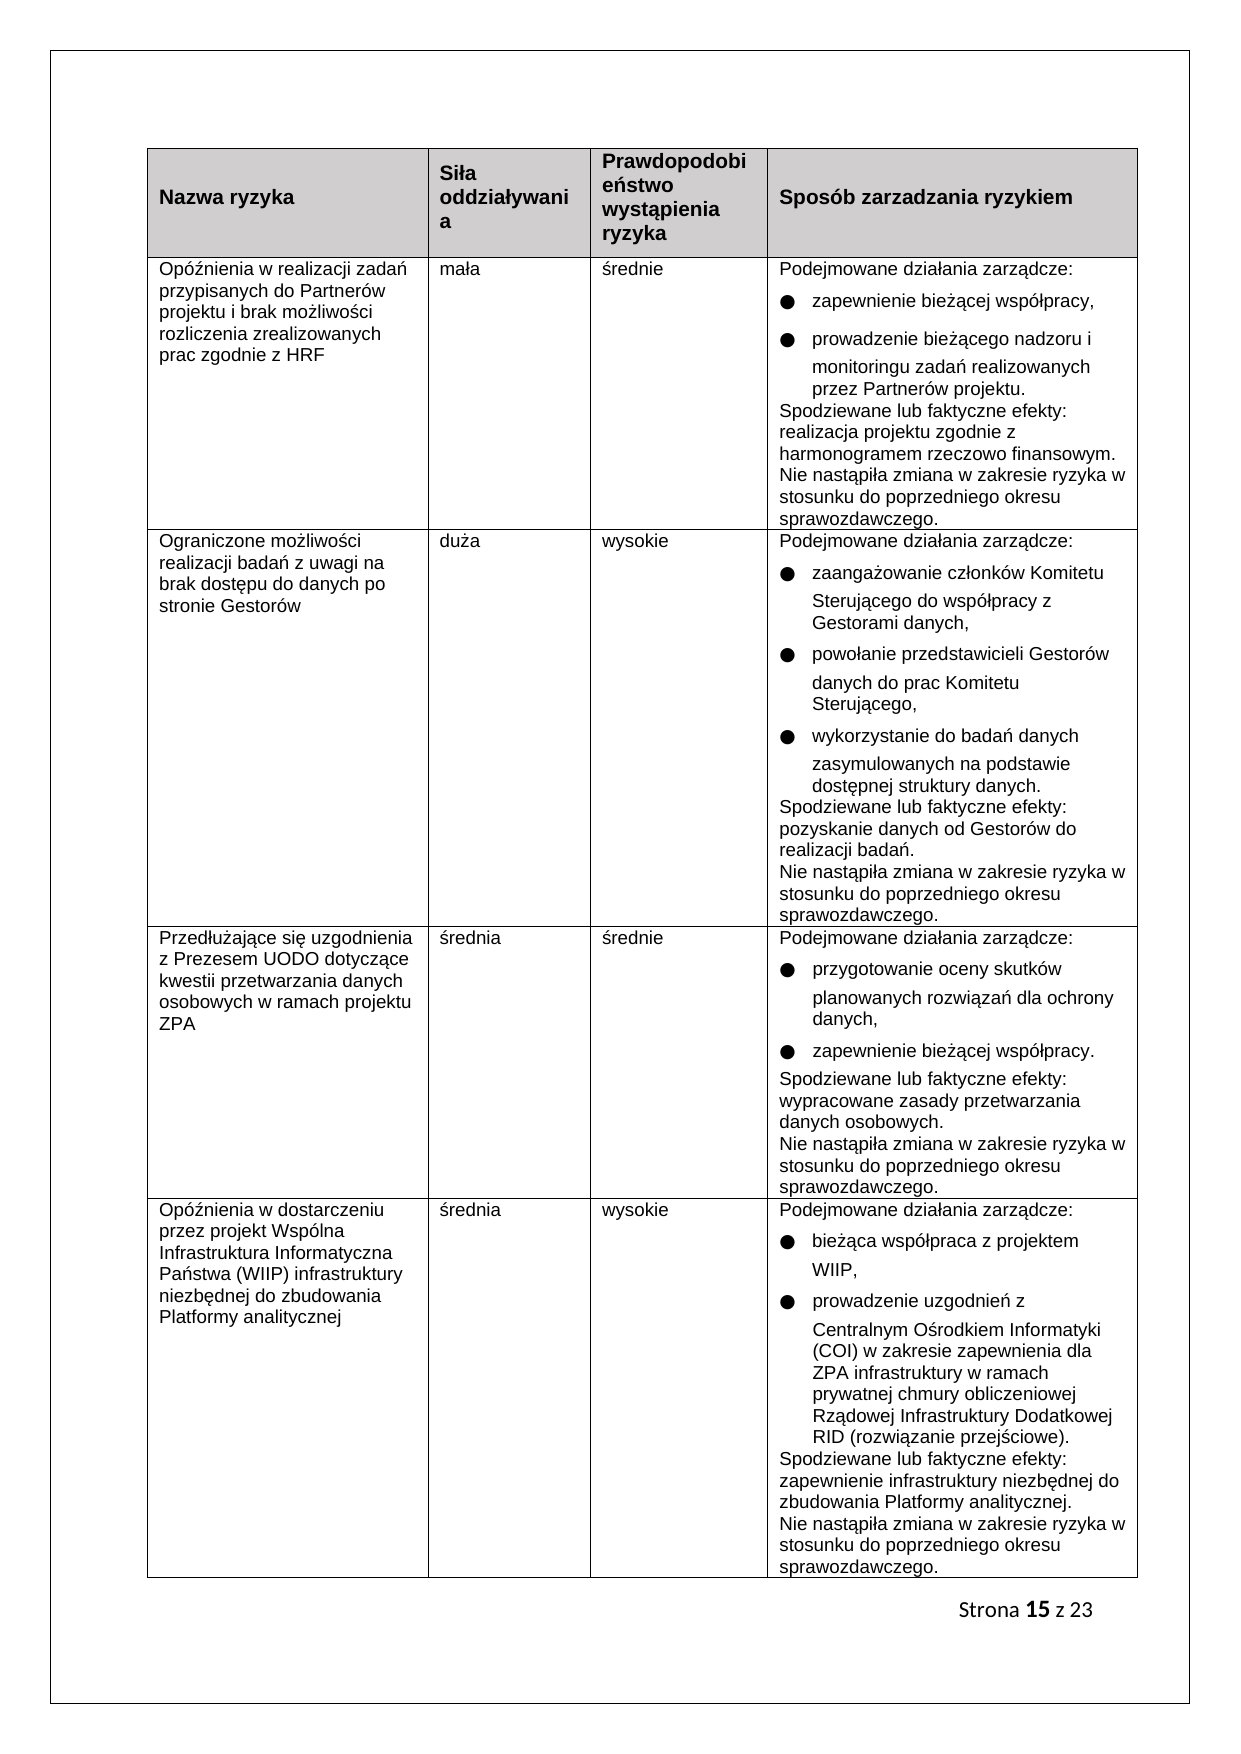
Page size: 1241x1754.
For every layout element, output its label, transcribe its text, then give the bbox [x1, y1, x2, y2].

table_cell Przedłużające się uzgodnienia z Prezesem UODO dotyczące kwestii przetwarzania danych osobowych w ramach projektu ZPA [148, 927, 428, 1197]
table_cell Podejmowane działania zarządcze: zapewnienie bieżącej współpracy, prowadzenie bieżącego nadzoru i monitoringu zadań realizowanych przez Partnerów projektu. Spodziewane lub faktyczne efekty: realizacja projektu zgodnie z harmonogramem rzeczowo finansowym. Nie nastąpiła zmiana w zakresie ryzyka w stosunku do poprzedniego okresu sprawozdawczego. [768, 258, 1137, 529]
table_cell średnia [429, 927, 590, 1197]
table_cell Podejmowane działania zarządcze: zaangażowanie członków Komitetu Sterującego do współpracy z Gestorami danych, powołanie przedstawicieli Gestorów danych do prac Komitetu Sterującego, wykorzystanie do badań danych zasymulowanych na podstawie dostępnej struktury danych. Spodziewane lub faktyczne efekty: pozyskanie danych od Gestorów do realizacji badań. Nie nastąpiła zmiana w zakresie ryzyka w stosunku do poprzedniego okresu sprawozdawczego. [768, 530, 1137, 926]
table_cell Opóźnienia w realizacji zadań przypisanych do Partnerów projektu i brak możliwości rozliczenia zrealizowanych prac zgodnie z HRF [148, 258, 428, 529]
table_cell Ograniczone możliwości realizacji badań z uwagi na brak dostępu do danych po stronie Gestorów [148, 530, 428, 926]
table_cell Podejmowane działania zarządcze: przygotowanie oceny skutków planowanych rozwiązań dla ochrony danych, zapewnienie bieżącej współpracy. Spodziewane lub faktyczne efekty: wypracowane zasady przetwarzania danych osobowych. Nie nastąpiła zmiana w zakresie ryzyka w stosunku do poprzedniego okresu sprawozdawczego. [768, 927, 1137, 1197]
table_cell Opóźnienia w dostarczeniu przez projekt Wspólna Infrastruktura Informatyczna Państwa (WIIP) infrastruktury niezbędnej do zbudowania Platformy analitycznej [148, 1199, 428, 1577]
table_cell wysokie [591, 1199, 767, 1577]
table_cell wysokie [591, 530, 767, 926]
table_cell Podejmowane działania zarządcze: bieżąca współpraca z projektem WIIP, prowadzenie uzgodnień z Centralnym Ośrodkiem Informatyki (COI) w zakresie zapewnienia dla ZPA infrastruktury w ramach prywatnej chmury obliczeniowej Rządowej Infrastruktury Dodatkowej RID (rozwiązanie przejściowe). Spodziewane lub faktyczne efekty: zapewnienie infrastruktury niezbędnej do zbudowania Platformy analitycznej. Nie nastąpiła zmiana w zakresie ryzyka w stosunku do poprzedniego okresu sprawozdawczego. [768, 1199, 1137, 1577]
table_cell duża [429, 530, 590, 926]
table_header Siła oddziaływania [429, 149, 590, 257]
table_cell średnie [591, 258, 767, 529]
table_cell mała [429, 258, 590, 529]
table_cell średnia [429, 1199, 590, 1577]
table_header Prawdopodobieństwo wystąpienia ryzyka [591, 149, 767, 257]
table_header Sposób zarzadzania ryzykiem [768, 149, 1137, 257]
table_cell średnie [591, 927, 767, 1197]
table_header Nazwa ryzyka [148, 149, 428, 257]
